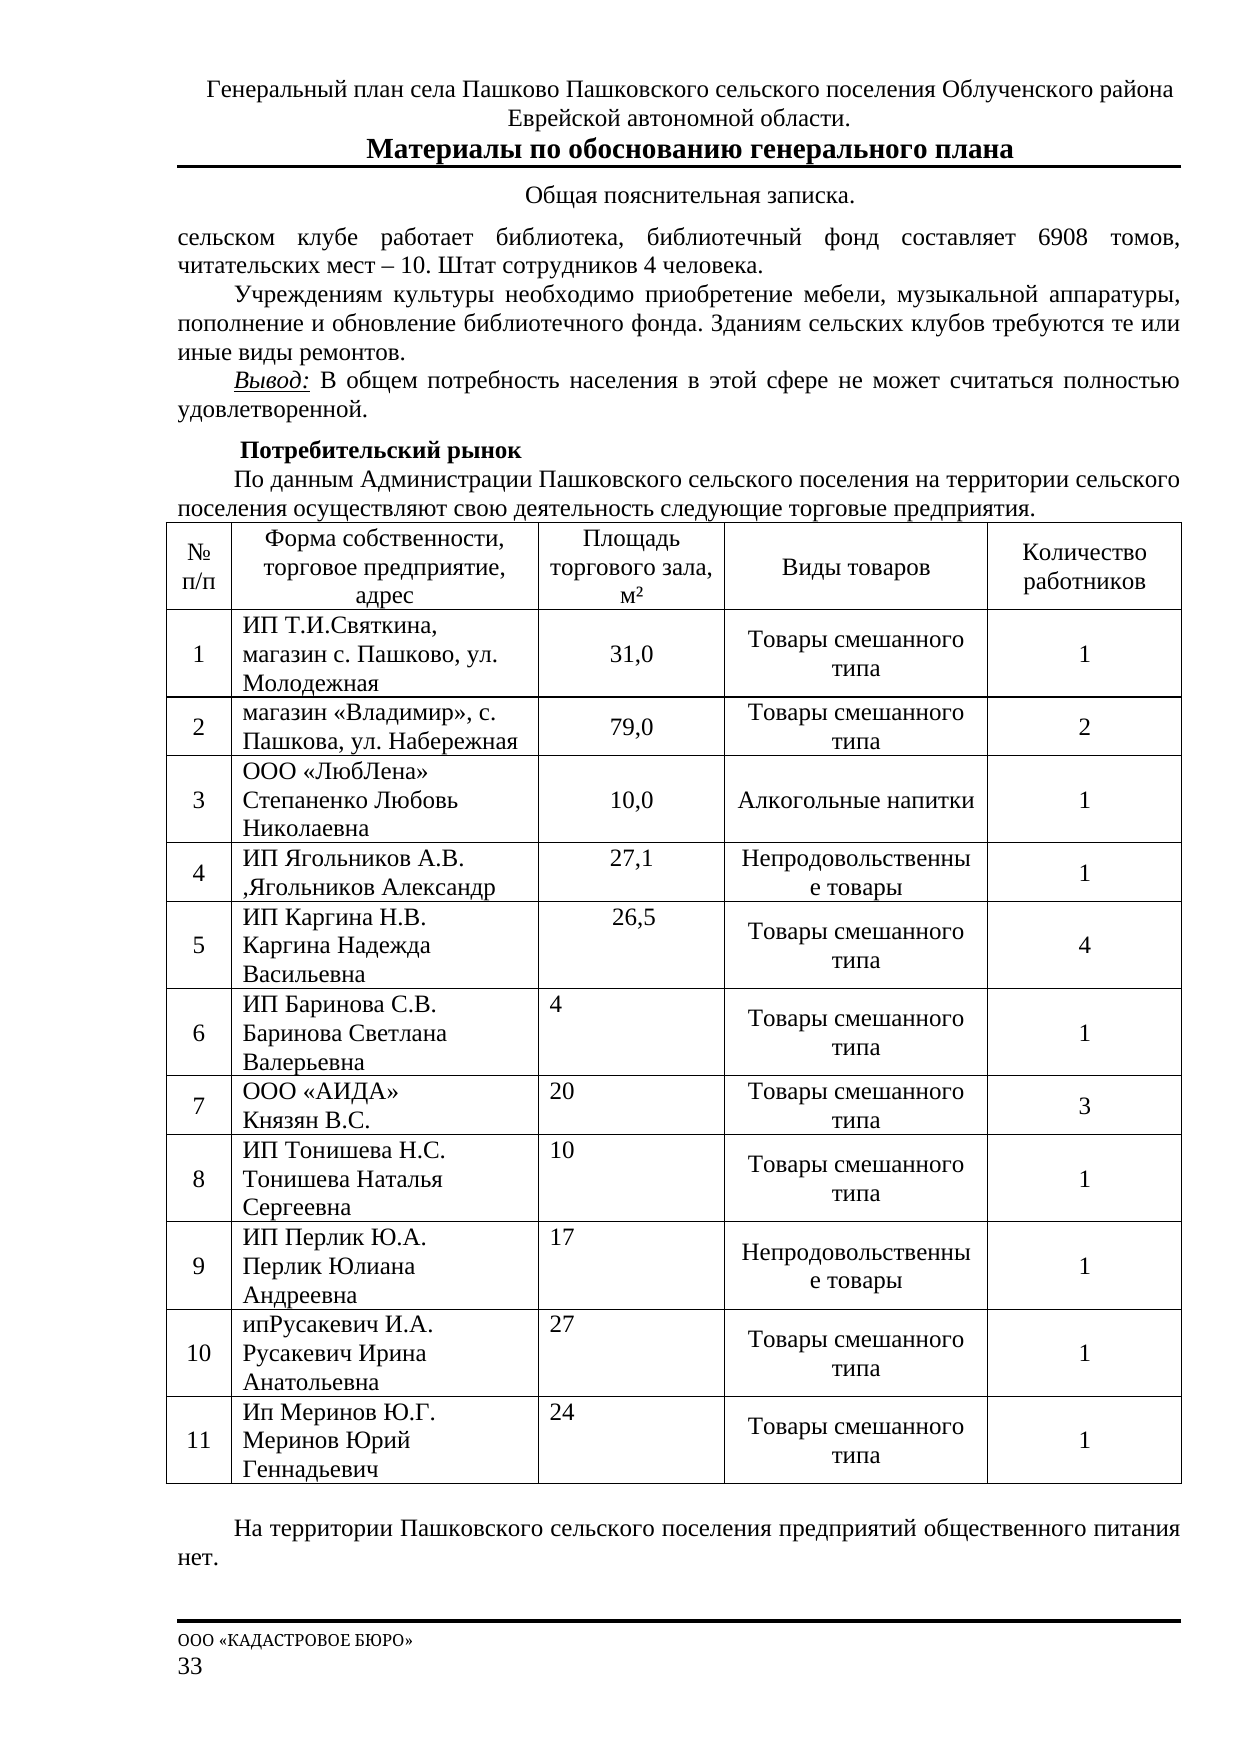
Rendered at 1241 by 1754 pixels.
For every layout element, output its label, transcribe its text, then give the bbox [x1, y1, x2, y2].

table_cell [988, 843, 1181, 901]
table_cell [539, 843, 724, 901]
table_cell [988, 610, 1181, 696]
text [177, 222, 1181, 279]
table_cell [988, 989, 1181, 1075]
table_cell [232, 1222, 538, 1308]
text По данным Администрации Пашковского сельского поселения на территории сельского поселения осуществляют свою деятельность следующие торговые предприятия. [177, 464, 1181, 522]
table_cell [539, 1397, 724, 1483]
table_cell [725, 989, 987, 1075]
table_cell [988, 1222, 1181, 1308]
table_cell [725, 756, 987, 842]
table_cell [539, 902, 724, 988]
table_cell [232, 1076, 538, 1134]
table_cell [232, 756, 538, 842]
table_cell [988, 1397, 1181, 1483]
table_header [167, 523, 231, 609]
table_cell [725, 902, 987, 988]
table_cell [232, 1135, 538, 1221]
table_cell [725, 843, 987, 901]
text Вывод: В общем потребность населения в этой сфере не может считаться полностью удовлетворенной. [177, 366, 1181, 423]
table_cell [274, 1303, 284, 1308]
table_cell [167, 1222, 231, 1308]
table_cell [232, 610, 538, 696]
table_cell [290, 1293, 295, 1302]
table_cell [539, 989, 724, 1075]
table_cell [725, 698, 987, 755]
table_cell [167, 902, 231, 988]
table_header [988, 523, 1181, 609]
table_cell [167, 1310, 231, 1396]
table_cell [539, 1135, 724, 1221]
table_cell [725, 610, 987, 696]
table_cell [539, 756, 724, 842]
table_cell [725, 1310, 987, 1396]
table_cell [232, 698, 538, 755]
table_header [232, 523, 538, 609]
text Потребительский рынок [177, 436, 1181, 464]
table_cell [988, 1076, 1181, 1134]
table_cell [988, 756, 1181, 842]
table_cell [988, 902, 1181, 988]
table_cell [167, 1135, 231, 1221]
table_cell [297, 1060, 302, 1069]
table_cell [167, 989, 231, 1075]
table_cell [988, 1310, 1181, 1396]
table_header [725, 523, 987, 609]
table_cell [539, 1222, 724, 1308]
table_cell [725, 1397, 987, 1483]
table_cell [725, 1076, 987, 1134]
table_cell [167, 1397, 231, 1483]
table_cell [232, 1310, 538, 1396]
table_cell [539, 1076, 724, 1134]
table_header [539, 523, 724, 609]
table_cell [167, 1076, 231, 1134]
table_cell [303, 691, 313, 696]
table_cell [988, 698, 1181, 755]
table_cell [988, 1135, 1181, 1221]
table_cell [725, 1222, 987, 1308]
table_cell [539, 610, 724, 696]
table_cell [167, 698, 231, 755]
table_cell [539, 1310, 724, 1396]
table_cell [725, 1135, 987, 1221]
text Учреждениям культуры необходимо приобретение мебели, музыкальной аппаратуры, пополнение и обновление библиотечного фонда. Зданиям сельских клубов требуются те или иные виды ремонтов. [177, 279, 1181, 366]
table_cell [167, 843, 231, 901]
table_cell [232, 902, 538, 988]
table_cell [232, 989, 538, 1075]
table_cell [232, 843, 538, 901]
text На территории Пашковского сельского поселения предприятий общественного питания нет. [177, 1513, 1181, 1570]
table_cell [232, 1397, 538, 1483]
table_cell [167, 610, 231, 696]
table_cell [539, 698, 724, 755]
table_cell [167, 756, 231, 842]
